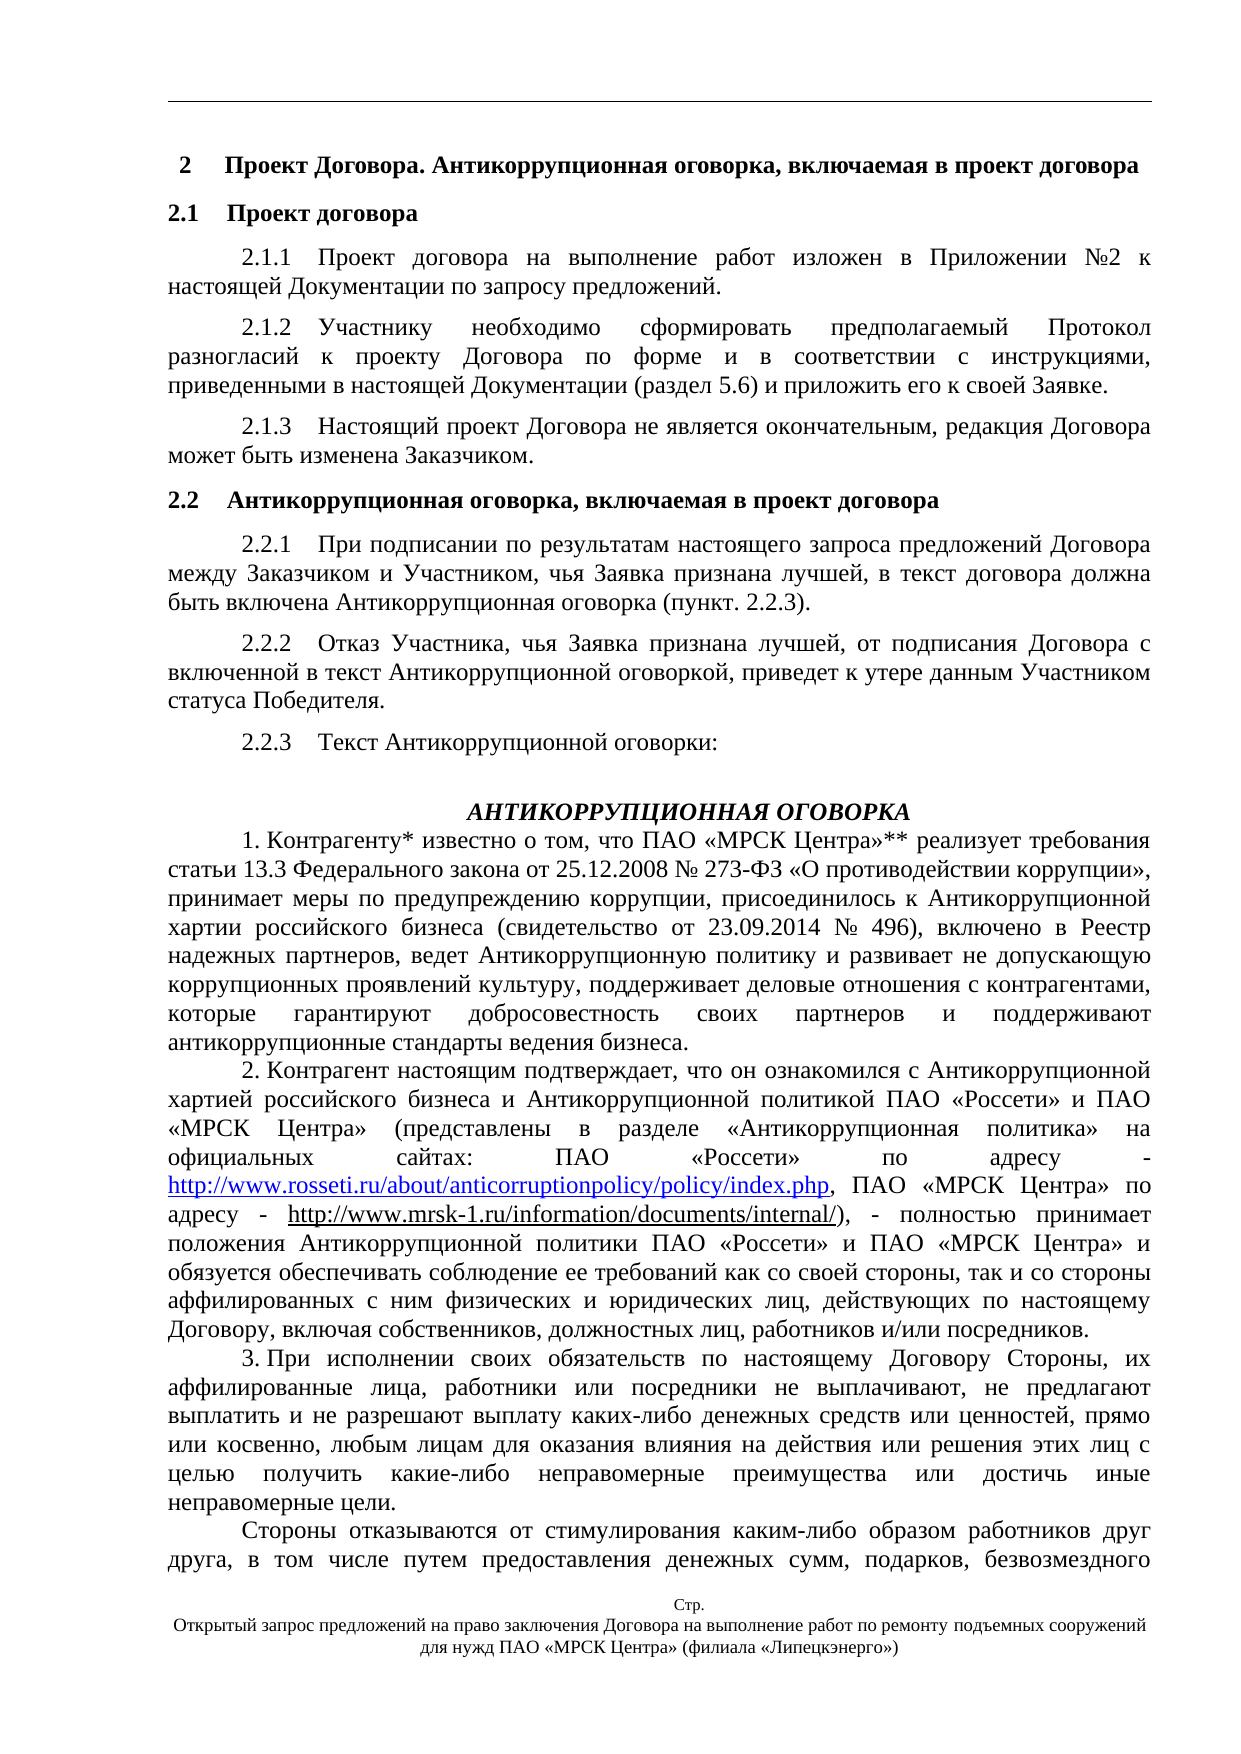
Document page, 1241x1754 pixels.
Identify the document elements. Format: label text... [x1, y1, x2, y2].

subtitle Участнику необходимо сформировать предполагаемый Протокол разногласий к проекту Договора по форме и в соответствии с инструкциями, приведенными в настоящей Документации (раздел 5.6) и приложить его к своей Заявке. [168, 312, 1152, 398]
subtitle Текст Антикоррупционной оговорки: [168, 727, 1152, 756]
subtitle Проект договора на выполнение работ изложен в Приложении №2 к настоящей Документации по запросу предложений. [168, 242, 1152, 300]
text АНТИКОРРУПЦИОННАЯ ОГОВОРКА [168, 797, 1152, 826]
text 1. Контрагенту* известно о том, что ПАО «МРСК Центра»** реализует требования статьи 13.3 Федерального закона от 25.12.2008 № 273-ФЗ «О противодействии коррупции», принимает меры по предупреждению коррупции, присоединилось к Антикоррупционной хартии российского бизнеса (свидетельство от 23.09.2014 № 496), включено в Реестр надежных партнеров, ведет Антикоррупционную политику и развивает не допускающую коррупционных проявлений культуру, поддерживает деловые отношения с контрагентами, которые гарантируют добросовестность своих партнеров и поддерживают антикоррупционные стандарты ведения бизнеса. [168, 826, 1152, 1056]
subtitle Проект Договора. Антикоррупционная оговорка, включаемая в проект договора [166, 150, 1152, 179]
subtitle Проект договора [168, 198, 1152, 227]
text 2. Контрагент настоящим подтверждает, что он ознакомился с Антикоррупционной хартией российского бизнеса и Антикоррупционной политикой ПАО «Россети» и ПАО «МРСК Центра» (представлены в разделе «Антикоррупционная политика» на официальных сайтах: ПАО «Россети» по адресу - http://www.rosseti.ru/about/anticorruptionpolicy/policy/index.php, ПАО «МРСК Центра» по адресу - http://www.mrsk-1.ru/information/documents/internal/), - полностью принимает положения Антикоррупционной политики ПАО «Россети» и ПАО «МРСК Центра» и обязуется обеспечивать соблюдение ее требований как со своей стороны, так и со стороны аффилированных с ним физических и юридических лиц, действующих по настоящему Договору, включая собственников, должностных лиц, работников и/или посредников. [168, 1056, 1152, 1343]
subtitle При подписании по результатам настоящего запроса предложений Договора между Заказчиком и Участником, чья Заявка признана лучшей, в текст договора должна быть включена Антикоррупционная оговорка (пункт. 2.2.3). [168, 529, 1152, 616]
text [168, 1516, 1152, 1573]
text 3. При исполнении своих обязательств по настоящему Договору Стороны, их аффилированные лица, работники или посредники не выплачивают, не предлагают выплатить и не разрешают выплату каких-либо денежных средств или ценностей, прямо или косвенно, любым лицам для оказания влияния на действия или решения этих лиц с целью получить какие-либо неправомерные преимущества или достичь иные неправомерные цели. [168, 1343, 1152, 1516]
subtitle Антикоррупционная оговорка, включаемая в проект договора [168, 485, 1152, 514]
subtitle Настоящий проект Договора не является окончательным, редакция Договора может быть изменена Заказчиком. [168, 411, 1152, 468]
subtitle Отказ Участника, чья Заявка признана лучшей, от подписания Договора с включенной в текст Антикоррупционной оговоркой, приведет к утере данным Участником статуса Победителя. [168, 628, 1152, 714]
